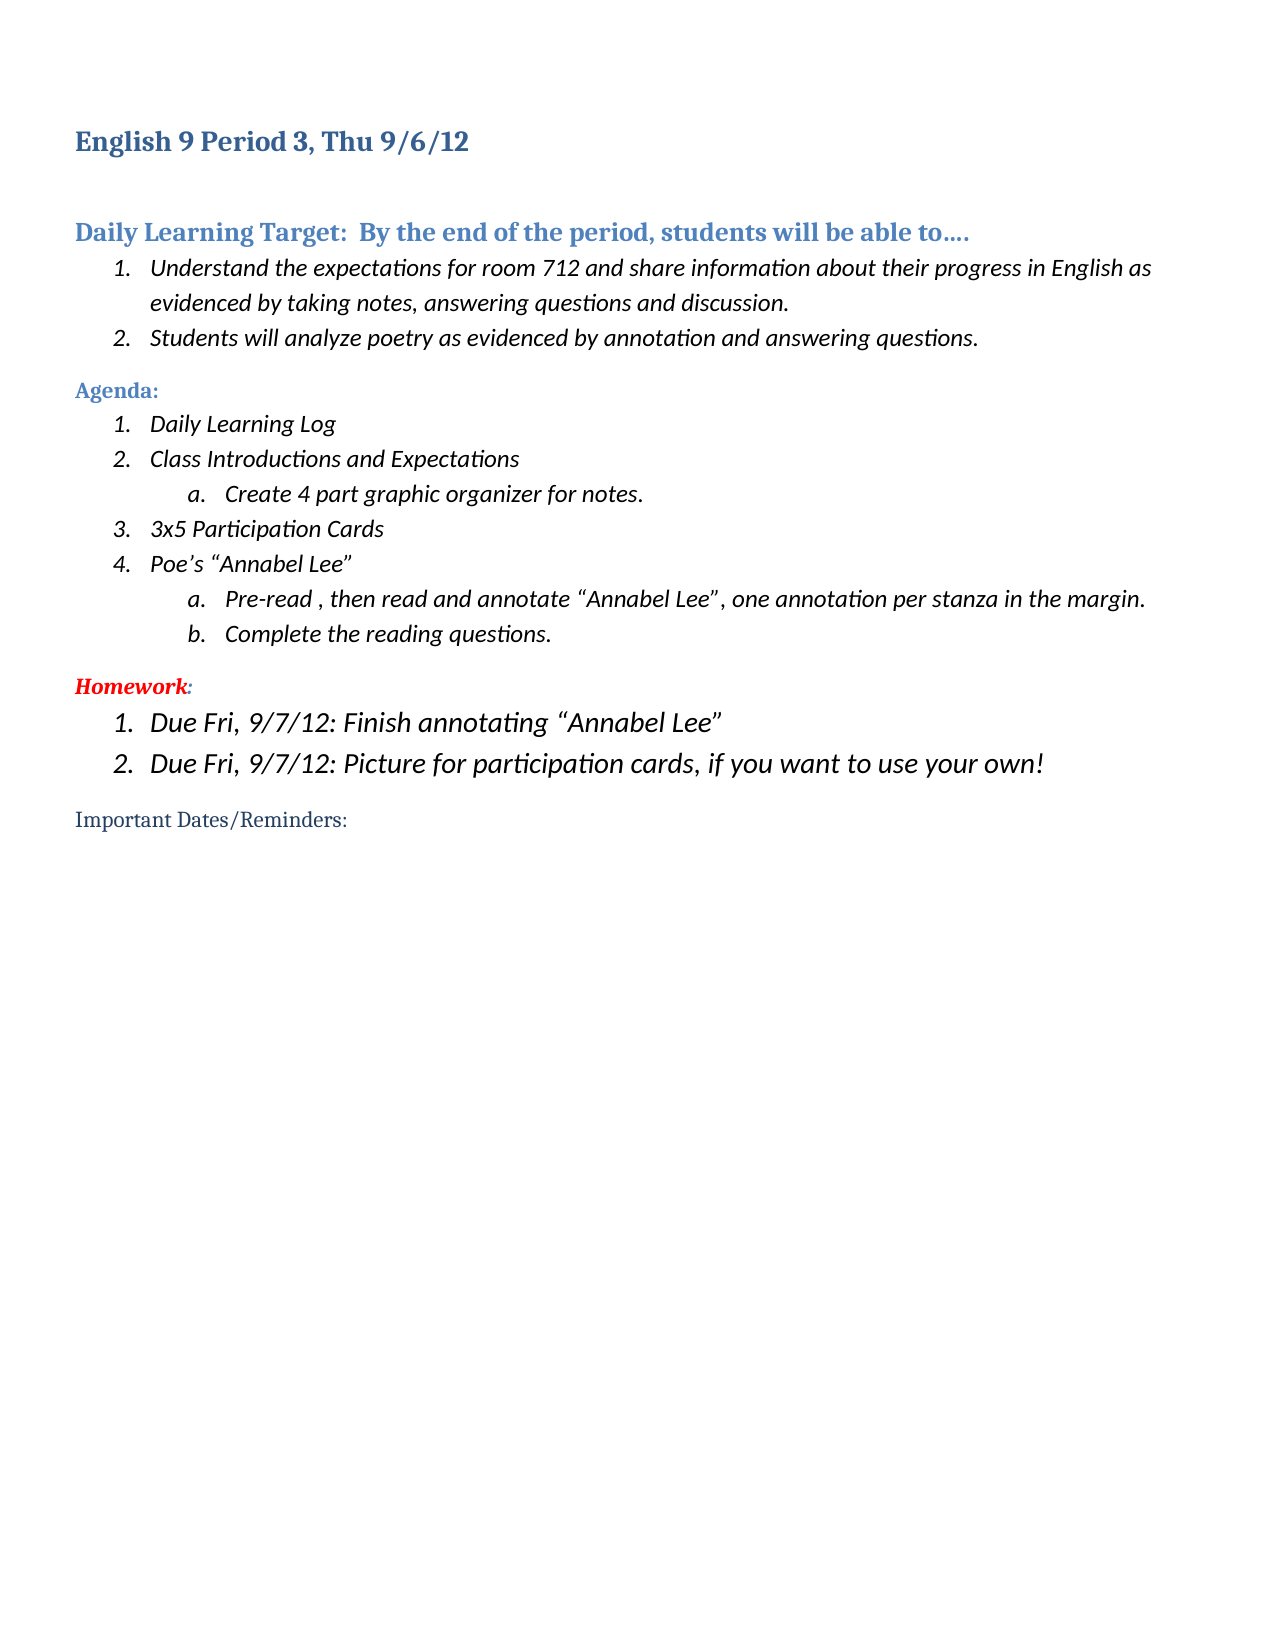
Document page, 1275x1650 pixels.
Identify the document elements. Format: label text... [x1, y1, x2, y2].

subtitle Important Dates/Reminders: [75, 807, 1200, 833]
list Students will analyze poetry as evidenced by annotation and answering questions. [112, 322, 1200, 353]
subtitle English 9 Period 3, Thu 9/6/12 [75, 125, 1200, 158]
list Understand the expectations for room 712 and share information about their progress in English as evidenced by taking notes, answering questions and discussion. [112, 252, 1200, 318]
subtitle Agenda: [75, 378, 1200, 404]
list Daily Learning Log [112, 408, 1200, 439]
list Create 4 part graphic organizer for notes. [187, 478, 1200, 509]
list Complete the reading questions. [187, 618, 1200, 649]
list 3x5 Participation Cards [112, 513, 1200, 544]
list Class Introductions and Expectations [112, 443, 1200, 474]
list Pre-read , then read and annotate “Annabel Lee”, one annotation per stanza in the margin. [187, 583, 1200, 614]
list Poe’s “Annabel Lee” [112, 548, 1200, 579]
subtitle Homework: [75, 674, 1200, 701]
subtitle Daily Learning Target: By the end of the period, students will be able to…. [75, 217, 1200, 248]
list Due Fri, 9/7/12: Picture for participation cards, if you want to use your own! [112, 745, 1200, 781]
list Due Fri, 9/7/12: Finish annotating “Annabel Lee” [112, 704, 1200, 740]
